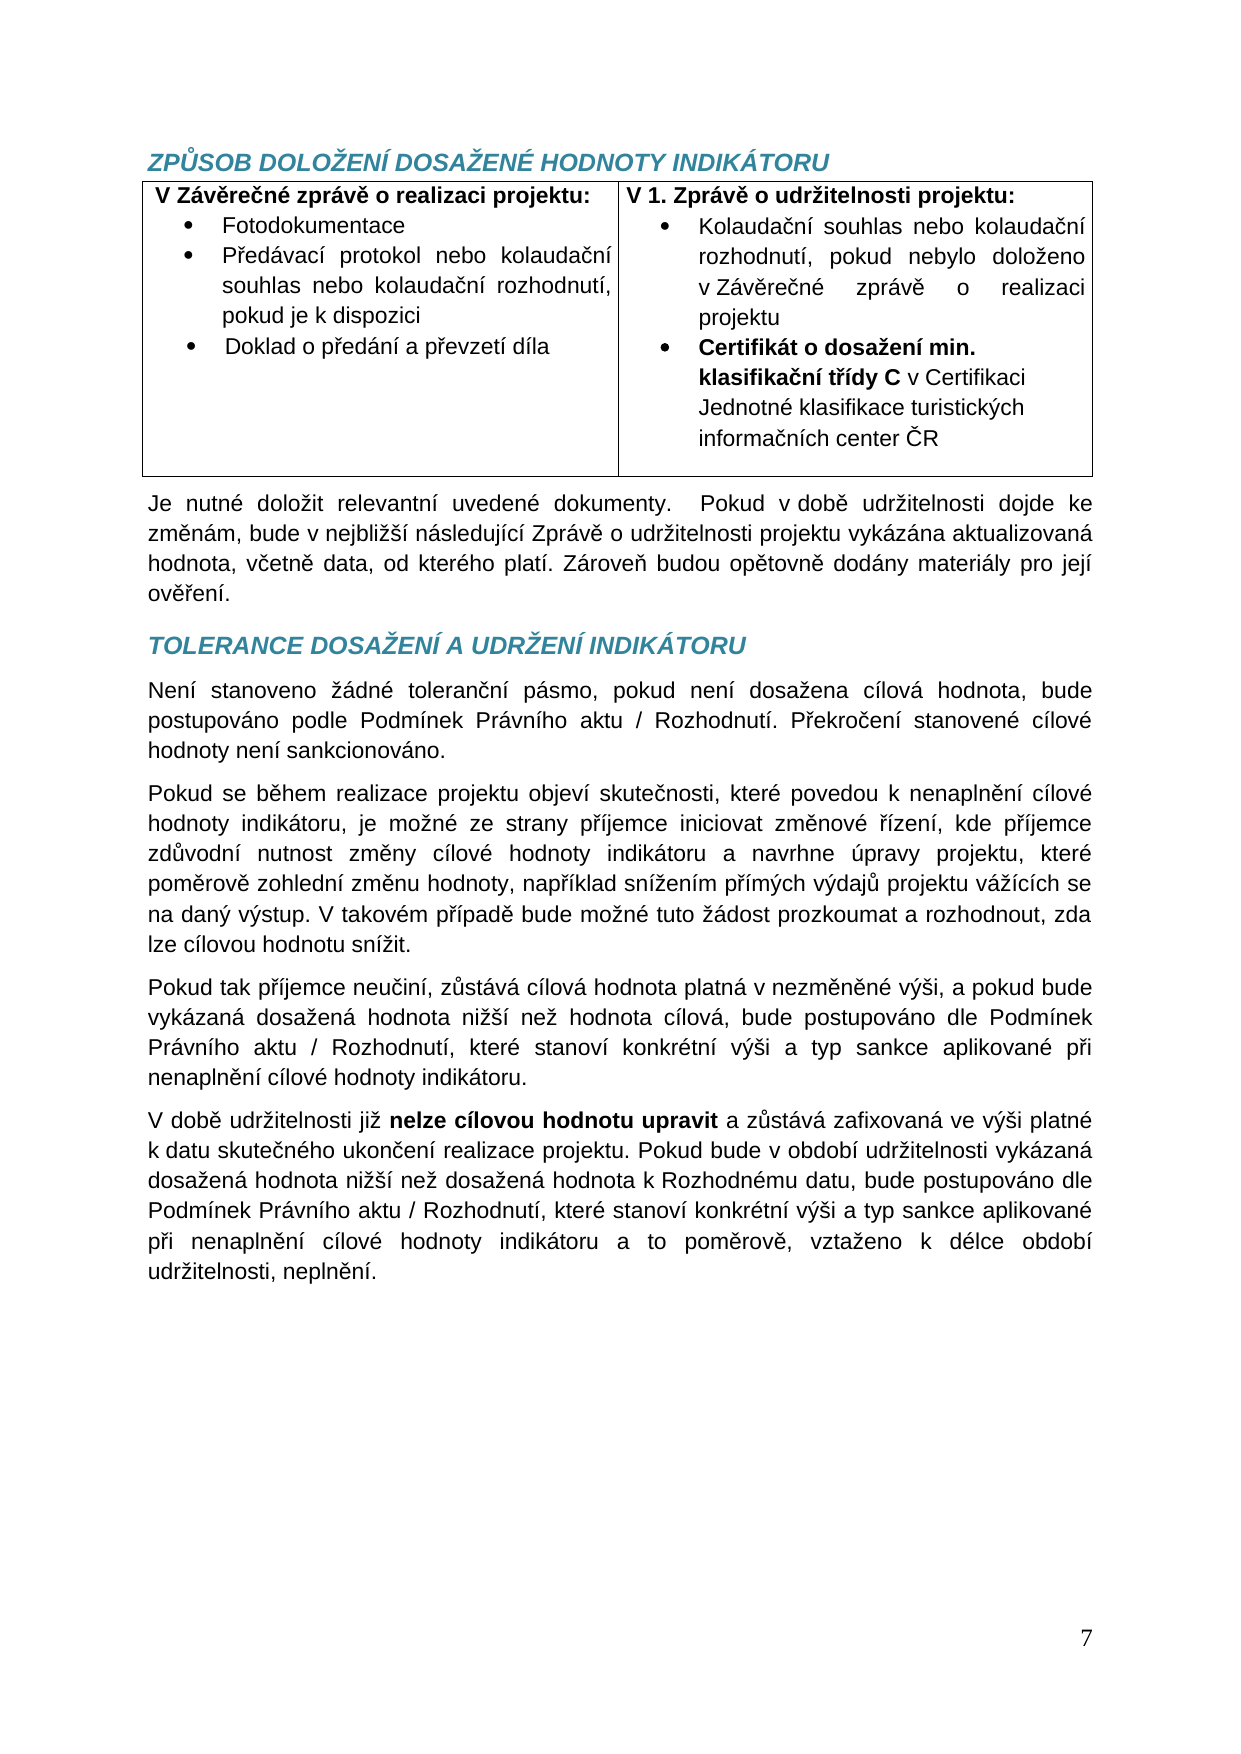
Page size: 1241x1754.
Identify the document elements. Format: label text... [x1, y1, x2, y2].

table_header V 1. Zprávě o udržitelnosti projektu: Kolaudační souhlas nebo kolaudační rozhodnutí, pokud nebylo doloženo v Závěrečné zprávě o realizaci projektu Certifikát o dosažení min. klasifikační třídy C v Certifikaci Jednotné klasifikace turistických informačních center ČR [619, 182, 1092, 476]
text Pokud se během realizace projektu objeví skutečnosti, které povedou k nenaplnění cílové hodnoty indikátoru, je možné ze strany příjemce iniciovat změnové řízení, kde příjemce zdůvodní nutnost změny cílové hodnoty indikátoru a navrhne úpravy projektu, které poměrově zohlední změnu hodnoty, například snížením přímých výdajů projektu vážících se na daný výstup. V takovém případě bude možné tuto žádost prozkoumat a rozhodnout, zda lze cílovou hodnotu snížit. [148, 780, 1093, 957]
text V době udržitelnosti již nelze cílovou hodnotu upravit a zůstává zafixovaná ve výši platné k datu skutečného ukončení realizace projektu. Pokud bude v období udržitelnosti vykázaná dosažená hodnota nižší než dosažená hodnota k Rozhodnému datu, bude postupováno dle Podmínek Právního aktu / Rozhodnutí, které stanoví konkrétní výši a typ sankce aplikované při nenaplnění cílové hodnoty indikátoru a to poměrově, vztaženo k délce období udržitelnosti, neplnění. [148, 1107, 1093, 1284]
table_header V Závěrečné zprávě o realizaci projektu: Fotodokumentace Předávací protokol nebo kolaudační souhlas nebo kolaudační rozhodnutí, pokud je k dispozici Doklad o předání a převzetí díla [143, 182, 618, 476]
text Není stanoveno žádné toleranční pásmo, pokud není dosažena cílová hodnota, bude postupováno podle Podmínek Právního aktu / Rozhodnutí. Překročení stanovené cílové hodnoty není sankcionováno. [148, 677, 1093, 763]
text TOLERANCE DOSAŽENÍ a udržení indikátoru [148, 631, 1093, 660]
text Pokud tak příjemce neučiní, zůstává cílová hodnota platná v nezměněné výši, a pokud bude vykázaná dosažená hodnota nižší než hodnota cílová, bude postupováno dle Podmínek Právního aktu / Rozhodnutí, které stanoví konkrétní výši a typ sankce aplikované při nenaplnění cílové hodnoty indikátoru. [148, 973, 1093, 1091]
text Je nutné doložit relevantní uvedené dokumenty. Pokud v době udržitelnosti dojde ke změnám, bude v nejbližší následující Zprávě o udržitelnosti projektu vykázána aktualizovaná hodnota, včetně data, od kterého platí. Zároveň budou opětovně dodány materiály pro její ověření. [148, 489, 1093, 606]
text Způsob doložení dosažené hodnoty indikátoru [148, 148, 1093, 176]
